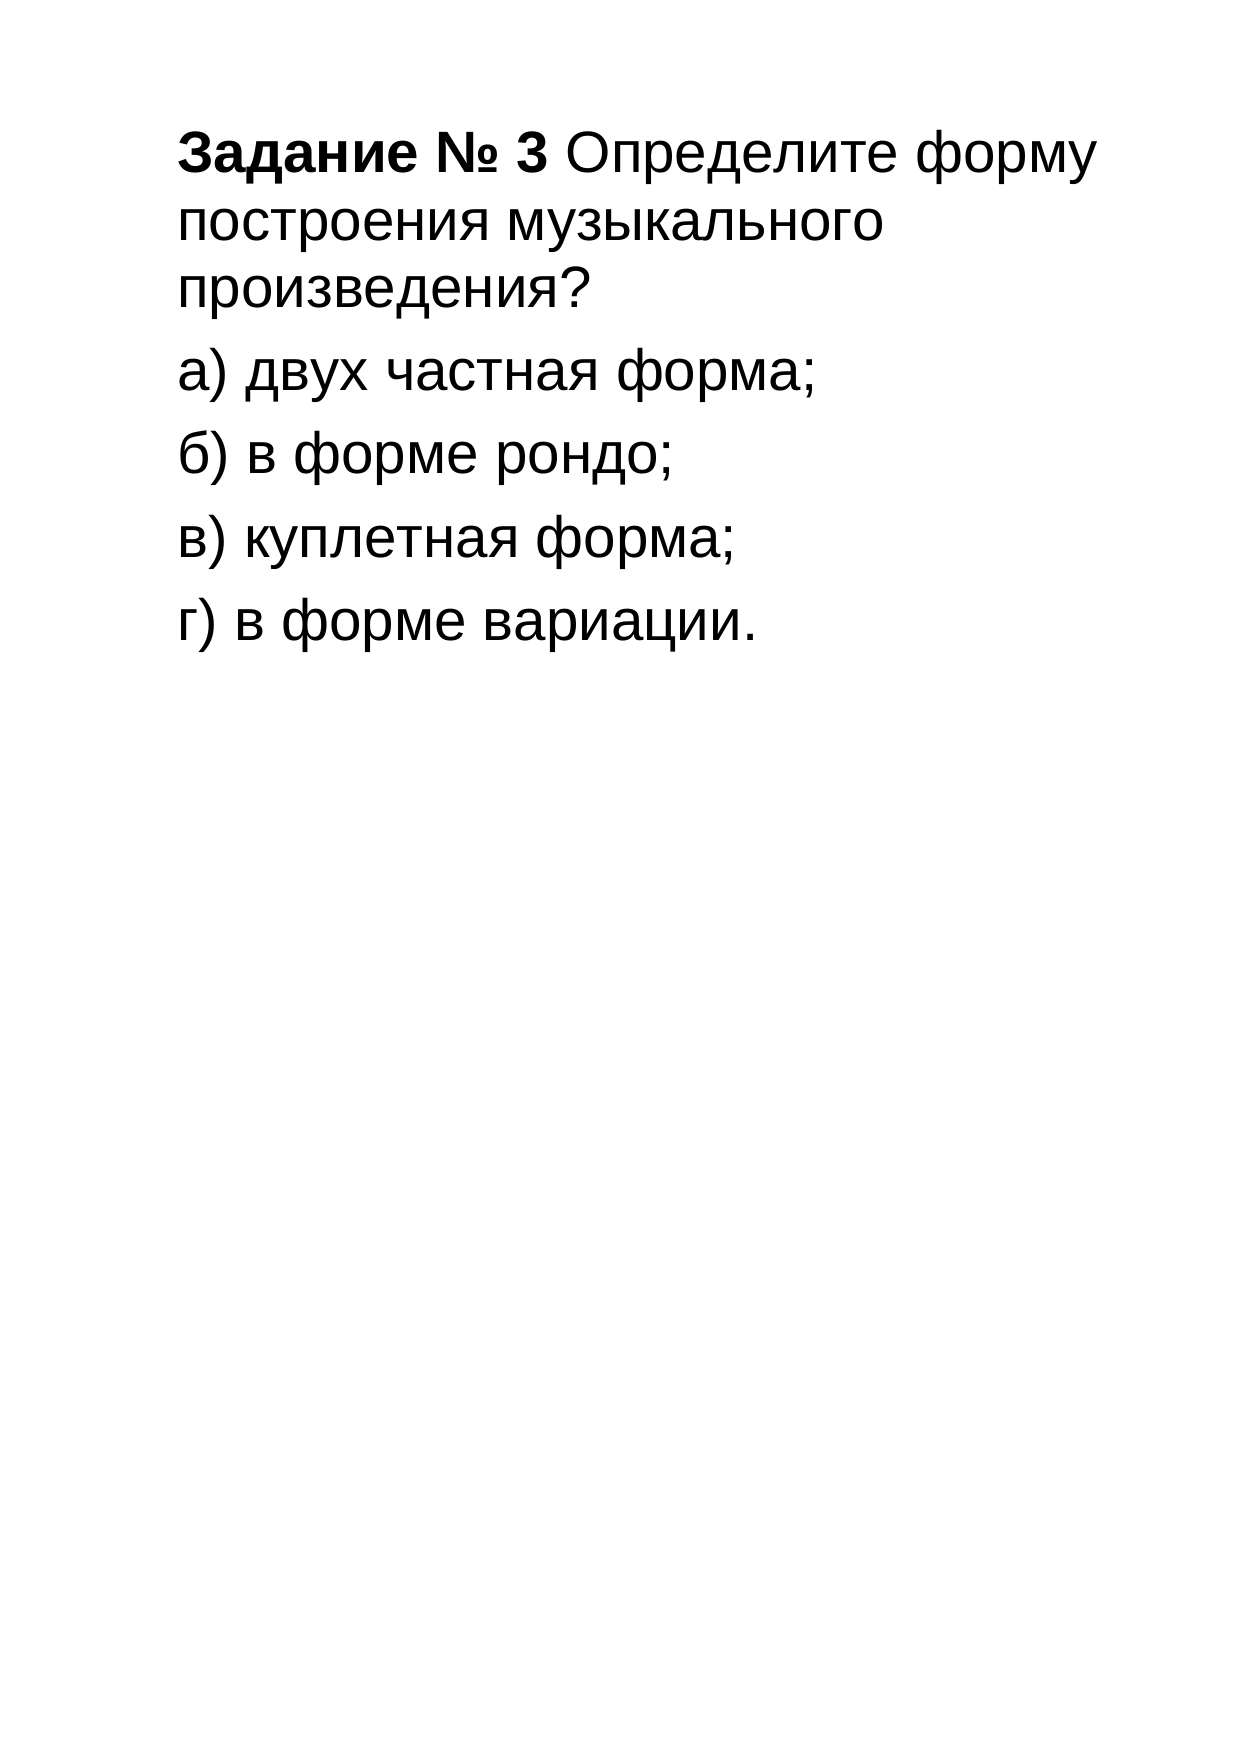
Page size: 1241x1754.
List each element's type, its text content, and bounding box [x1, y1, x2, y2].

text Задание № 3 Определите форму построения музыкального произведения? [177, 118, 1152, 319]
text а) двух частная форма; [177, 336, 1152, 403]
text в) куплетная форма; [177, 503, 1152, 570]
text б) в форме рондо; [177, 419, 1152, 486]
text г) в форме вариации. [177, 586, 1152, 653]
